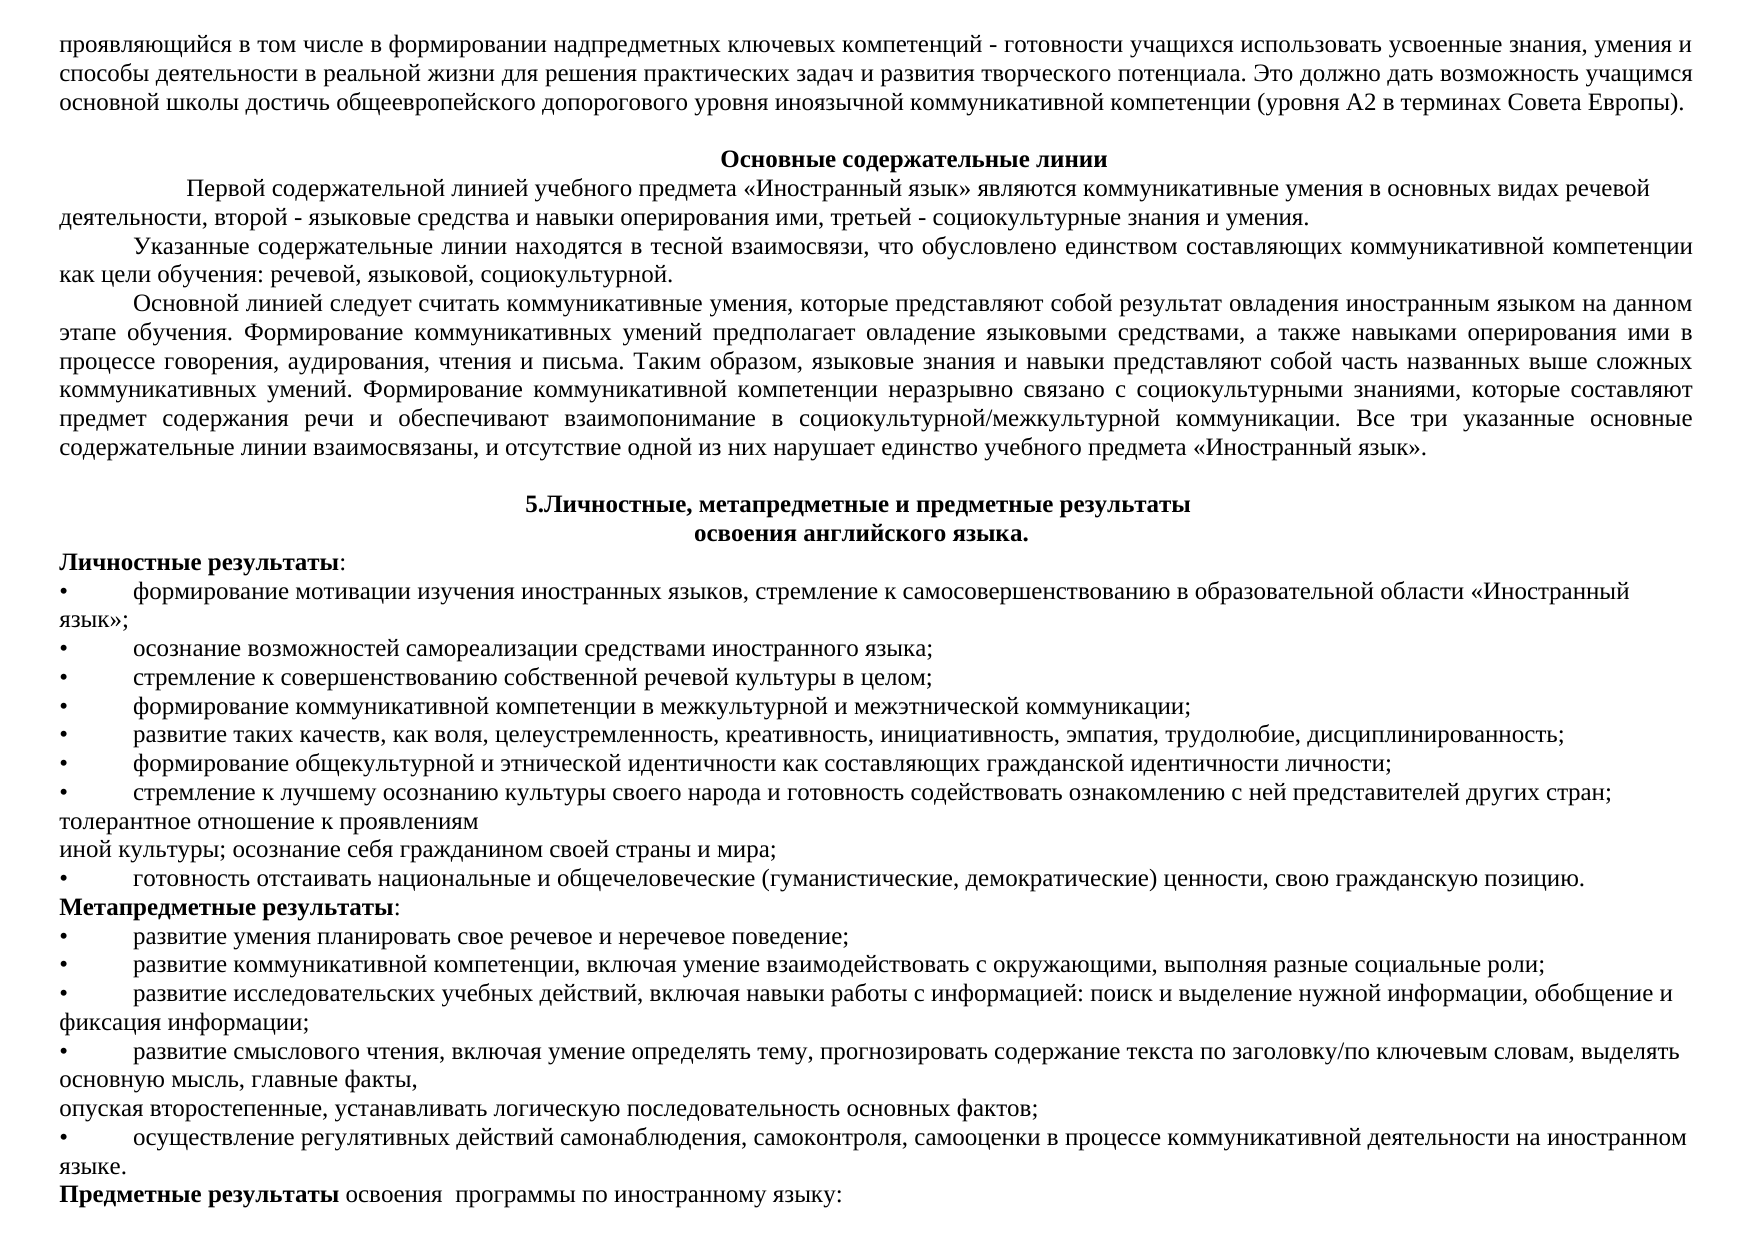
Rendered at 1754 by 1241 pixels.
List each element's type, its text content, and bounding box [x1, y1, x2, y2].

text Основные содержательные линии [59, 144, 1695, 173]
text • готовность отстаивать национальные и общечеловеческие (гуманистические, демократические) ценности, свою гражданскую позицию. [59, 863, 1695, 892]
text освоения английского языка. [22, 518, 1695, 547]
text • осуществление регулятивных действий самонаблюдения, самоконтроля, самооценки в процессе коммуникативной деятельности на иностранном языке. [59, 1122, 1695, 1179]
text • формирование общекультурной и этнической идентичности как составляющих гражданской идентичности личности; [59, 748, 1695, 777]
text • формирование мотивации изучения иностранных языков, стремление к самосовершенствованию в образовательной области «Иностранный язык»; [59, 576, 1695, 633]
text Основной линией следует считать коммуникативные умения, которые представляют собой результат овладения иностранным языком на данном этапе обучения. Формирование коммуникативных умений предполагает овладение языковыми средствами, а также навыками оперирования ими в процессе говорения, аудирования, чтения и письма. Таким образом, языковые знания и навыки представляют собой часть названных выше сложных коммуникативных умений. Формирование коммуникативной компетенции неразрывно связано с социокультурными знаниями, которые составляют предмет содержания речи и обеспечивают взаимопонимание в социокультурной/межкультурной коммуникации. Все три указанные основные содержательные линии взаимосвязаны, и отсутствие одной из них нарушает единство учебного предмета «Иностранный язык». [59, 288, 1695, 461]
text 5.Личностные, метапредметные и предметные результаты [22, 489, 1695, 518]
text • стремление к лучшему осознанию культуры своего народа и готовность содействовать ознакомлению с ней представителей других стран; толерантное отношение к проявлениям иной культуры; осознание себя гражданином своей страны и мира; [59, 777, 1695, 863]
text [59, 29, 1695, 116]
text Личностные результаты: [59, 547, 1695, 576]
text • развитие исследовательских учебных действий, включая навыки работы с информацией: поиск и выделение нужной информации, обобщение и фиксация информации; [59, 978, 1695, 1036]
text • развитие умения планировать свое речевое и неречевое поведение; [59, 921, 1695, 949]
text • формирование коммуникативной компетенции в межкультурной и межэтнической коммуникации; [59, 691, 1695, 719]
text Первой содержательной линией учебного предмета «Иностранный язык» являются коммуникативные умения в основных видах речевой деятельности, второй - языковые средства и навыки оперирования ими, третьей - социокультурные знания и умения. [59, 173, 1695, 231]
text Предметные результаты освоения программы по иностранному языку: [59, 1179, 1695, 1208]
text • осознание возможностей самореализации средствами иностранного языка; [59, 633, 1695, 662]
text • развитие коммуникативной компетенции, включая умение взаимодействовать с окружающими, выполняя разные социальные роли; [59, 949, 1695, 978]
text Метапредметные результаты: [59, 892, 1695, 921]
text • развитие таких качеств, как воля, целеустремленность, креативность, инициативность, эмпатия, трудолюбие, дисциплинированность; [59, 719, 1695, 748]
text Указанные содержательные линии находятся в тесной взаимосвязи, что обусловлено единством составляющих коммуникативной компетенции как цели обучения: речевой, языковой, социокультурной. [59, 231, 1695, 288]
text • развитие смыслового чтения, включая умение определять тему, прогнозировать содержание текста по заголовку/по ключевым словам, выделять основную мысль, главные факты, опуская второстепенные, устанавливать логическую последовательность основных фактов; [59, 1036, 1695, 1122]
text • стремление к совершенствованию собственной речевой культуры в целом; [59, 662, 1695, 691]
